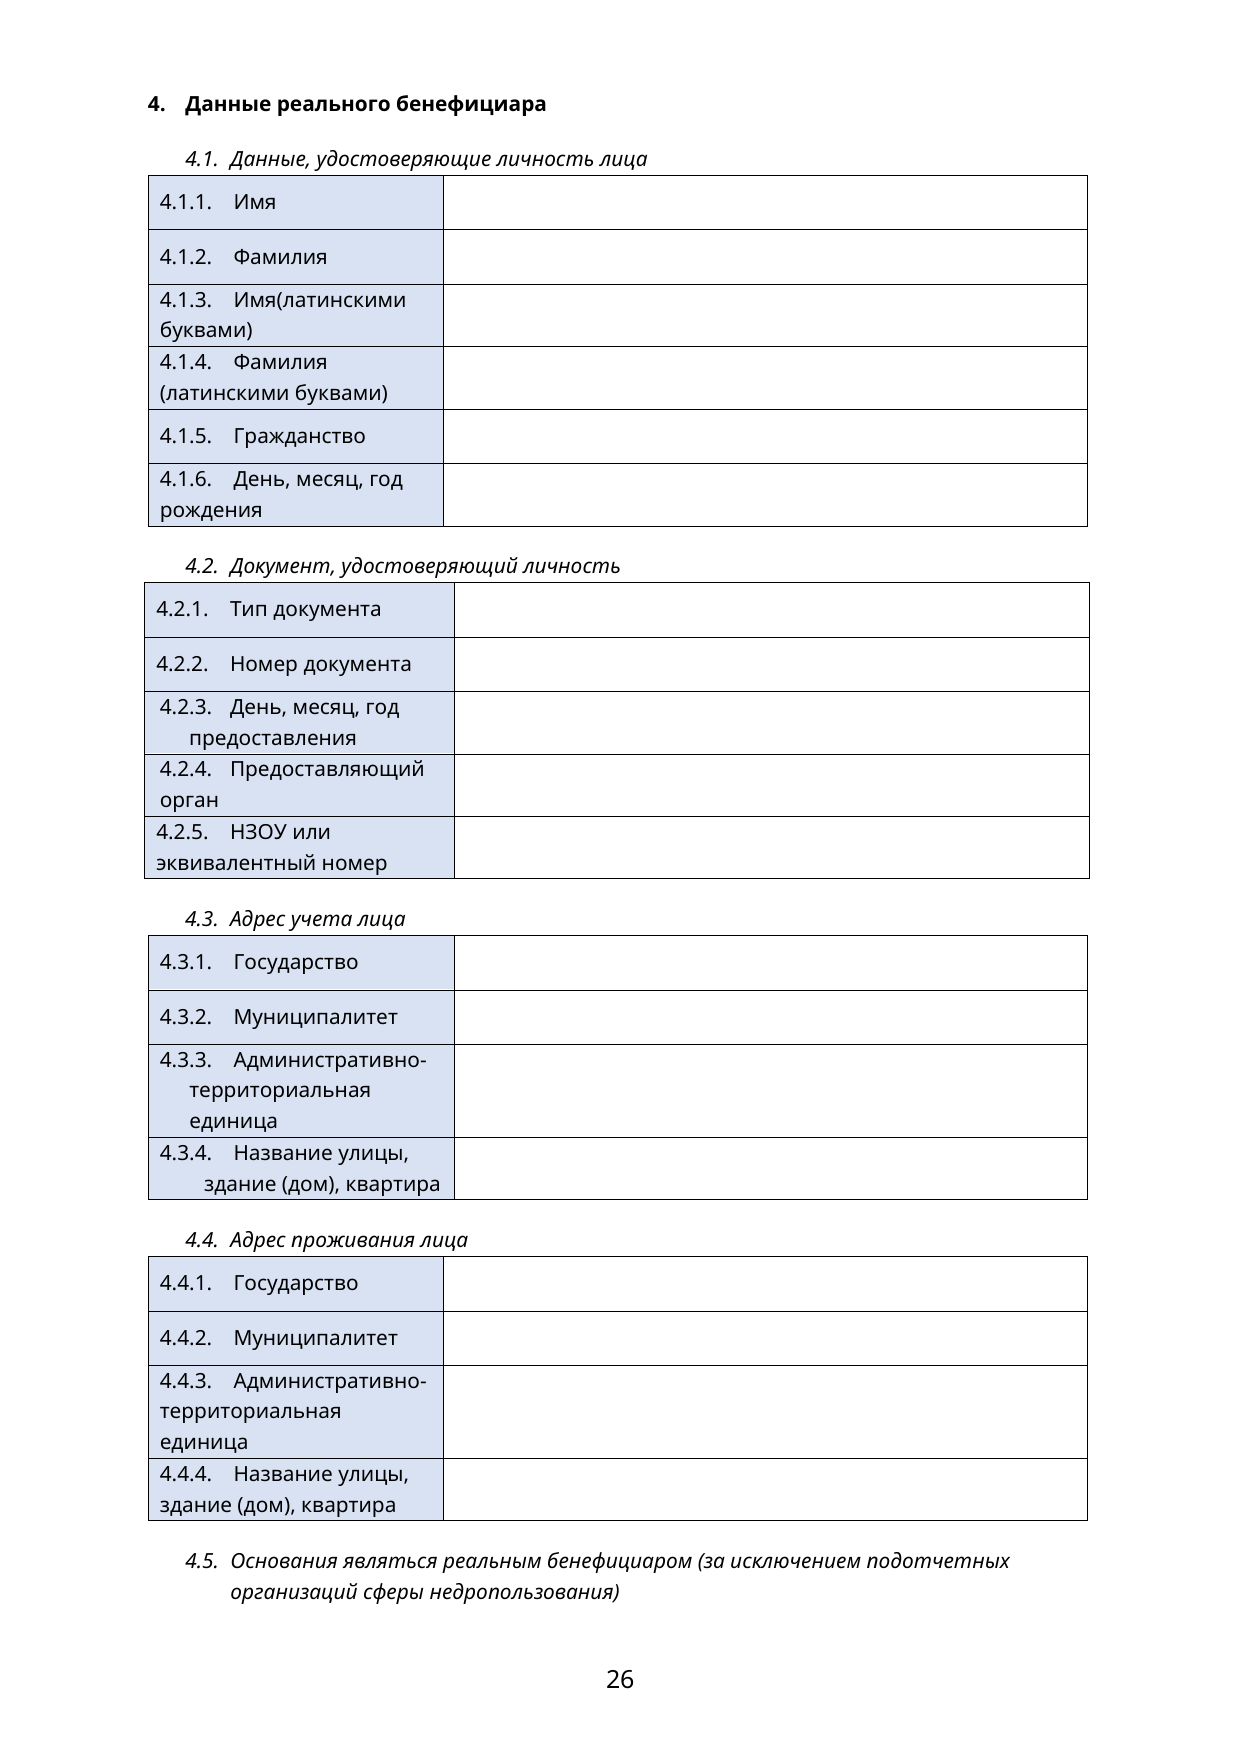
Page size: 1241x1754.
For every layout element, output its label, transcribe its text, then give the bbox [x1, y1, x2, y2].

table_cell [444, 230, 1087, 284]
table_header [444, 1257, 1087, 1311]
table_cell День, месяц, год рождения [149, 464, 443, 526]
table_cell [455, 755, 1089, 816]
list Данные реального бенефициара [148, 89, 1092, 117]
table_cell [444, 1366, 1087, 1458]
table_header Тип документа [145, 583, 454, 637]
table_header [455, 936, 1087, 989]
table_header Государство [149, 1257, 443, 1311]
table_cell Гражданство [149, 410, 443, 463]
table_header Имя [149, 176, 443, 229]
table_cell [455, 692, 1089, 753]
table_cell Имя(латинскими буквами) [149, 285, 443, 346]
table_cell [455, 991, 1087, 1044]
table_cell Административно-территориальная единица [149, 1045, 454, 1137]
list Данные, удостоверяющие личность лица [185, 144, 1092, 173]
table_cell Муниципалитет [149, 991, 454, 1044]
table_cell [455, 1138, 1087, 1199]
list Документ, удостоверяющий личность [185, 552, 1092, 580]
table_cell НЗОУ или эквивалентный номер [145, 817, 454, 878]
table_cell Название улицы, здание (дом), квартира [149, 1138, 454, 1199]
table_cell Название улицы, здание (дом), квартира [149, 1459, 443, 1520]
table_cell [444, 1312, 1087, 1365]
table_cell Фамилия [149, 230, 443, 284]
table_header [455, 583, 1089, 637]
table_cell Муниципалитет [149, 1312, 443, 1365]
table_cell [455, 1045, 1087, 1137]
table_cell [455, 817, 1089, 878]
table_cell Номер документа [145, 638, 454, 691]
table_cell [444, 285, 1087, 346]
table_cell Предоставляющий орган [145, 755, 454, 816]
table_cell [444, 410, 1087, 463]
table_cell Административно-территориальная единица [149, 1366, 443, 1458]
table_cell Фамилия (латинскими буквами) [149, 347, 443, 409]
list Основания являться реальным бенефициаром (за исключением подотчетных организаций сферы недропользования) [185, 1546, 1092, 1606]
table_header [444, 176, 1087, 229]
table_header Государство [149, 936, 454, 989]
table_cell [444, 464, 1087, 526]
list Адрес учета лица [185, 904, 1092, 933]
table_cell День, месяц, год предоставления [145, 692, 454, 753]
table_cell [444, 347, 1087, 409]
list Адрес проживания лица [185, 1225, 1092, 1254]
table_cell [455, 638, 1089, 691]
table_cell [444, 1459, 1087, 1520]
